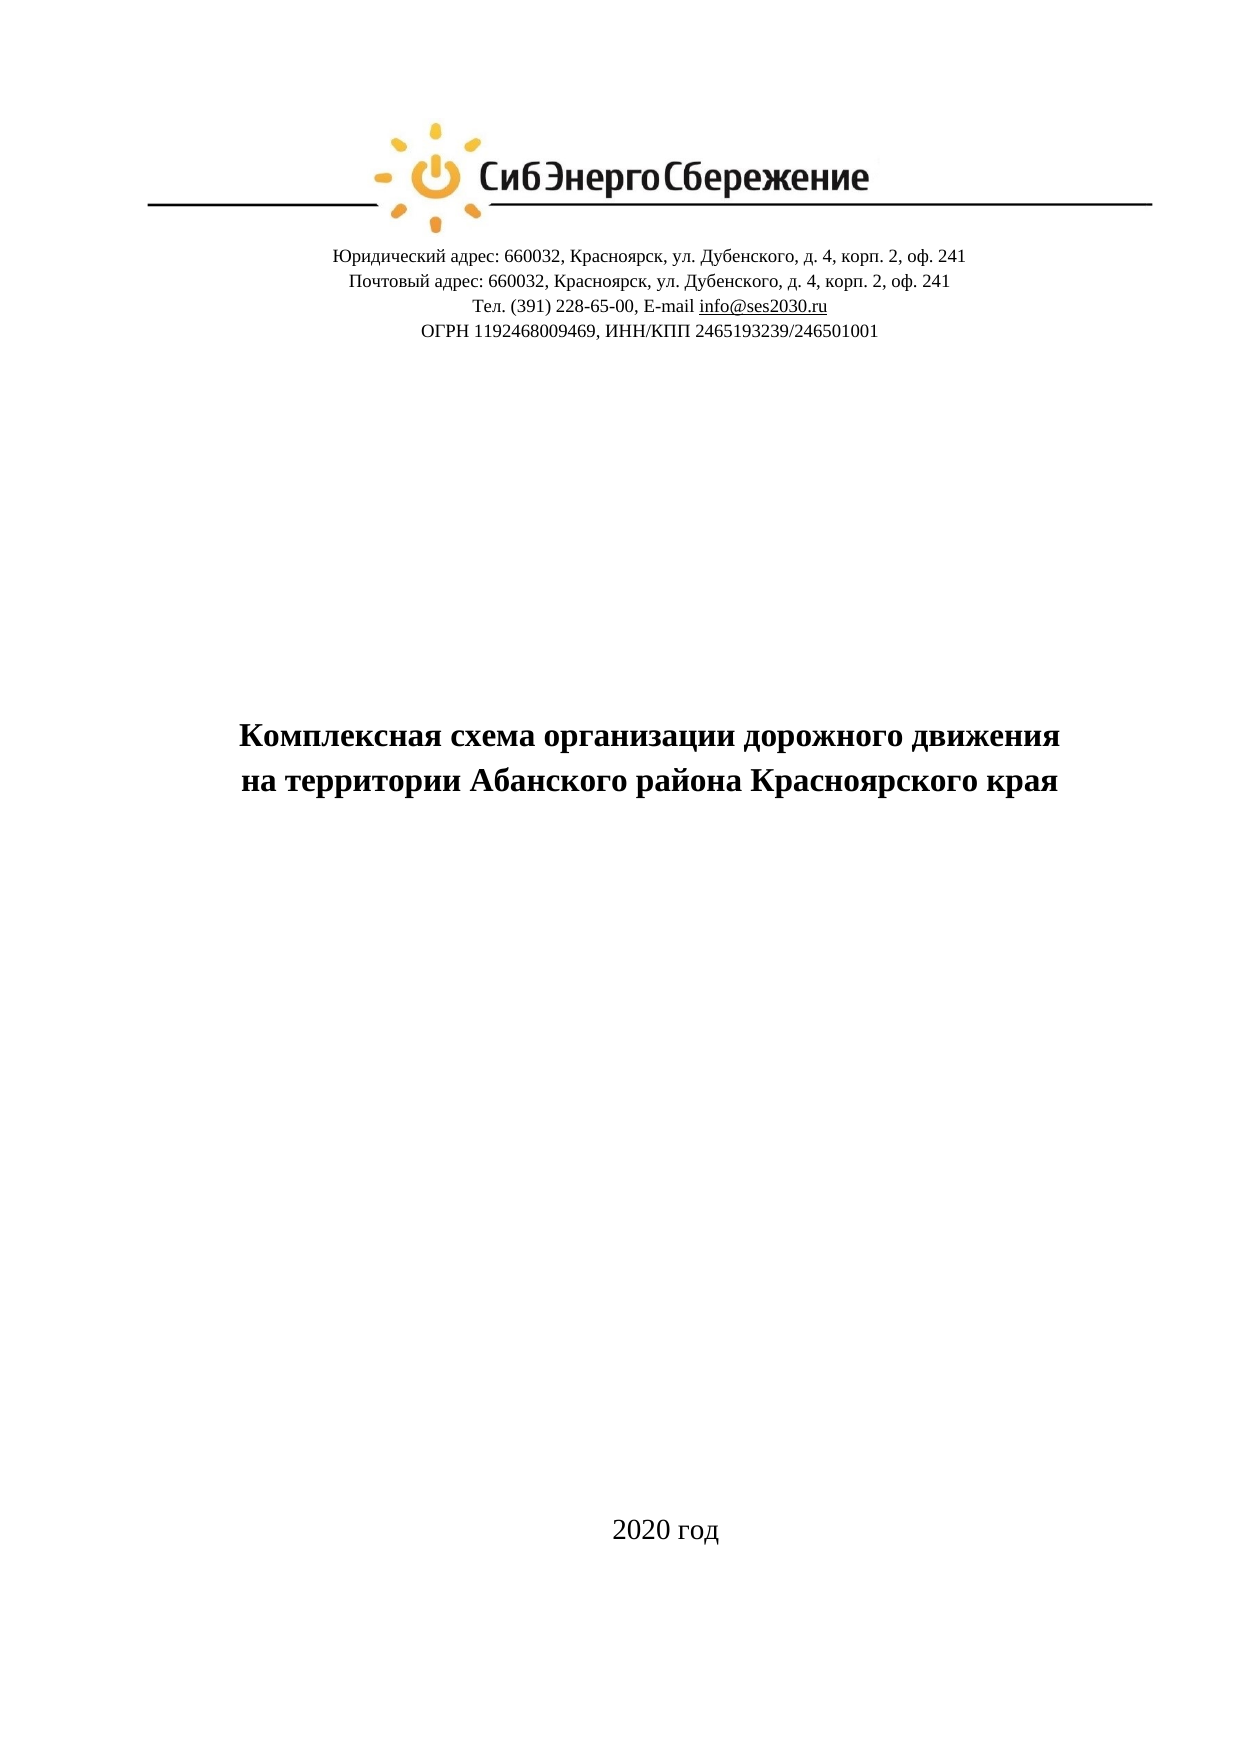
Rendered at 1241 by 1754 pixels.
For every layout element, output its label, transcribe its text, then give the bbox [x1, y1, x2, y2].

text Почтовый адрес: 660032, Красноярск, ул. Дубенского, д. 4, корп. 2, оф. 241 [148, 270, 1152, 292]
text Комплексная схема организации дорожного движения на территории Абанского района Красноярского края [148, 716, 1151, 798]
text Юридический адрес: 660032, Красноярск, ул. Дубенского, д. 4, корп. 2, оф. 241 [148, 245, 1152, 267]
picture [147, 118, 1153, 241]
text Тел. (391) 228-65-00, E-mail info@ses2030.ru [148, 295, 1152, 316]
text ОГРН 1192468009469, ИНН/КПП 2465193239/246501001 [148, 320, 1152, 341]
text 2020 год [176, 1512, 1155, 1546]
